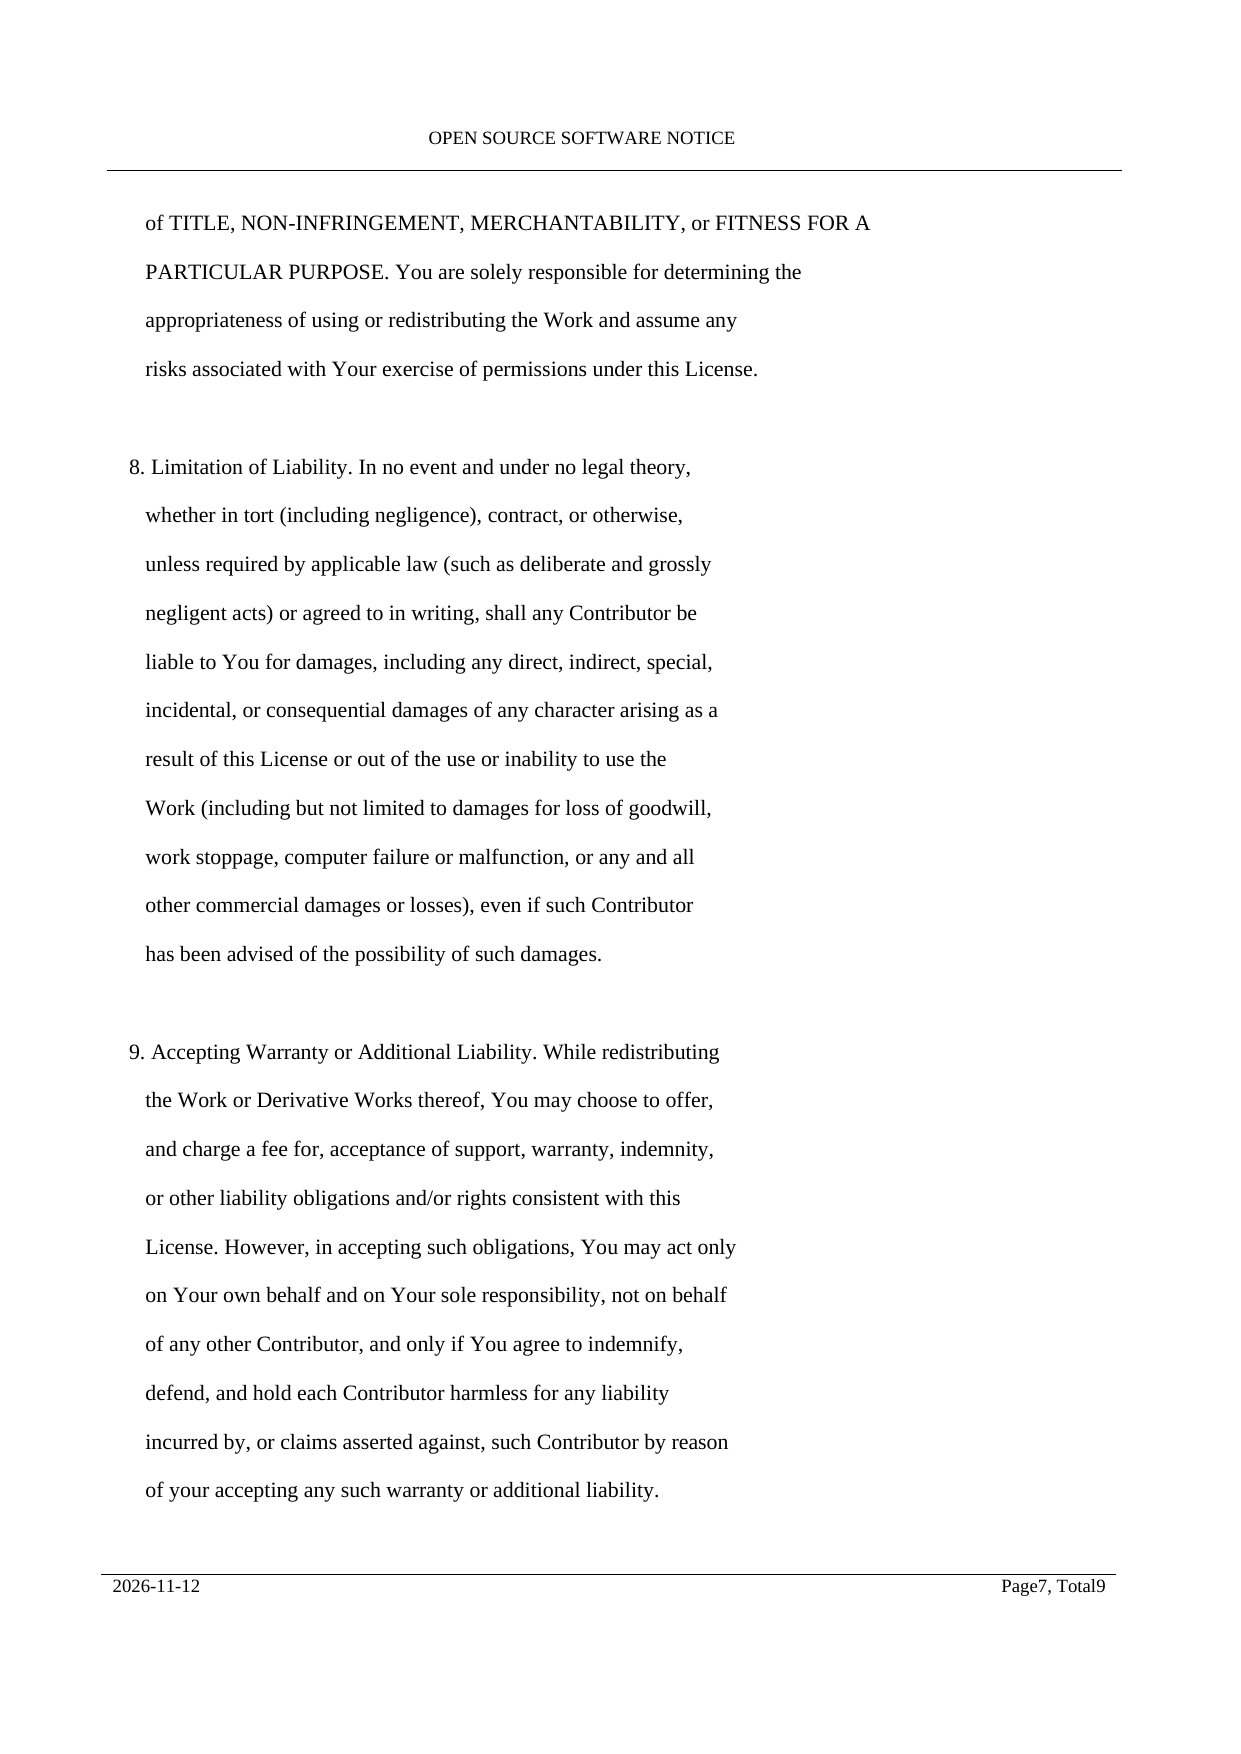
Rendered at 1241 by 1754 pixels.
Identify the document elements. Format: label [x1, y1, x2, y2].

text [112, 206, 1128, 1506]
